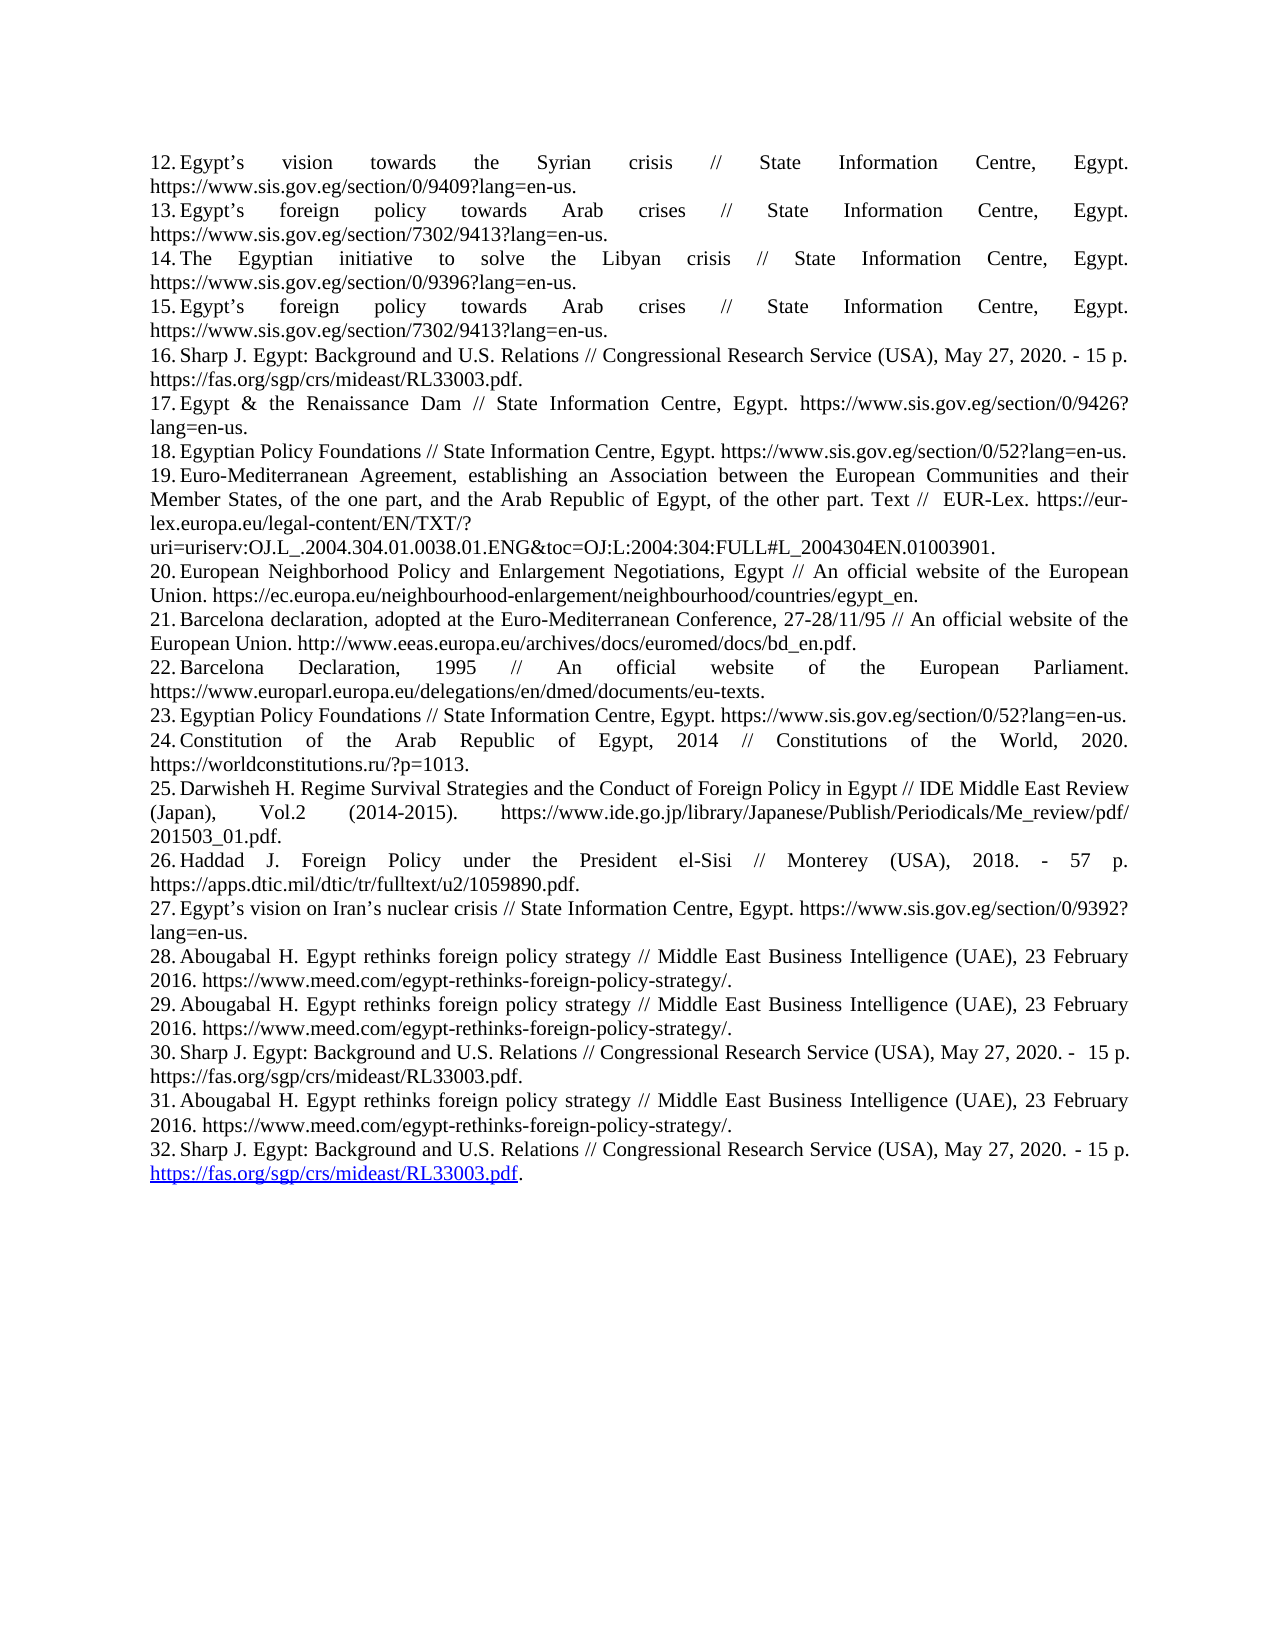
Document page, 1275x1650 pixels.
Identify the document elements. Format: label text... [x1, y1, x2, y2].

list Egypt’s vision on Iran’s nuclear crisis // State Information Centre, Egypt. https://www.sis.gov.eg/section/0/9392?lang=en-us. [150, 896, 1130, 944]
list Euro-Mediterranean Agreement, establishing an Association between the European Communities and their Member States, of the one part, and the Arab Republic of Egypt, of the other part. Text // EUR-Lex. https://eur-lex.europa.eu/legal-content/EN/TXT/?uri=uriserv:OJ.L_.2004.304.01.0038.01.ENG&toc=OJ:L:2004:304:FULL#L_2004304EN.01003901. [150, 463, 1130, 559]
list Darwisheh H. Regime Survival Strategies and the Conduct of Foreign Policy in Egypt // IDE Middle East Review (Japan), Vol.2 (2014-2015). https://www.ide.go.jp/library/Japanese/Publish/Periodicals/Me_review/pdf/201503_01.pdf. [150, 776, 1130, 848]
list Abougabal H. Egypt rethinks foreign policy strategy // Middle East Business Intelligence (UAE), 23 February 2016. https://www.meed.com/egypt-rethinks-foreign-policy-strategy/. [150, 1088, 1130, 1137]
list Egyptian Policy Foundations // State Information Centre, Egypt. https://www.sis.gov.eg/section/0/52?lang=en-us. [150, 703, 1130, 727]
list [150, 198, 1130, 246]
list Sharp J. Egypt: Background and U.S. Relations // Congressional Research Service (USA), May 27, 2020. - 15 p. https://fas.org/sgp/crs/mideast/RL33003.pdf. [150, 1137, 1130, 1185]
list Egypt’s foreign policy towards Arab crises // State Information Centre, Egypt. https://www.sis.gov.eg/section/7302/9413?lang=en-us. [150, 294, 1130, 342]
list Haddad J. Foreign Policy under the President el-Sisi // Monterey (USA), 2018. - 57 p. https://apps.dtic.mil/dtic/tr/fulltext/u2/1059890.pdf. [150, 848, 1130, 896]
list European Neighborhood Policy and Enlargement Negotiations, Egypt // An official website of the European Union. https://ec.europa.eu/neighbourhood-enlargement/neighbourhood/countries/egypt_en. [150, 559, 1130, 607]
list Barcelona Declaration, 1995 // An official website of the European Parliament. https://www.europarl.europa.eu/delegations/en/dmed/documents/eu-texts. [150, 655, 1130, 703]
list Sharp J. Egypt: Background and U.S. Relations // Congressional Research Service (USA), May 27, 2020. - 15 p. https://fas.org/sgp/crs/mideast/RL33003.pdf. [150, 342, 1130, 391]
list Abougabal H. Egypt rethinks foreign policy strategy // Middle East Business Intelligence (UAE), 23 February 2016. https://www.meed.com/egypt-rethinks-foreign-policy-strategy/. [150, 992, 1130, 1040]
list Barcelona declaration, adopted at the Euro-Mediterranean Conference, 27-28/11/95 // An official website of the European Union. http://www.eeas.europa.eu/archives/docs/euromed/docs/bd_en.pdf. [150, 607, 1130, 655]
list Sharp J. Egypt: Background and U.S. Relations // Congressional Research Service (USA), May 27, 2020. - 15 p. https://fas.org/sgp/crs/mideast/RL33003.pdf. [150, 1040, 1130, 1088]
list Abougabal H. Egypt rethinks foreign policy strategy // Middle East Business Intelligence (UAE), 23 February 2016. https://www.meed.com/egypt-rethinks-foreign-policy-strategy/. [150, 944, 1130, 992]
list Constitution of the Arab Republic of Egypt, 2014 // Constitutions of the World, 2020. https://worldconstitutions.ru/?p=1013. [150, 727, 1130, 776]
list Egypt & the Renaissance Dam // State Information Centre, Egypt. https://www.sis.gov.eg/section/0/9426?lang=en-us. [150, 391, 1130, 439]
list Egypt’s vision towards the Syrian crisis // State Information Centre, Egypt. https://www.sis.gov.eg/section/0/9409?lang=en-us. [150, 150, 1130, 198]
list Egyptian Policy Foundations // State Information Centre, Egypt. https://www.sis.gov.eg/section/0/52?lang=en-us. [150, 439, 1130, 463]
list The Egyptian initiative to solve the Libyan crisis // State Information Centre, Egypt. https://www.sis.gov.eg/section/0/9396?lang=en-us. [150, 246, 1130, 294]
